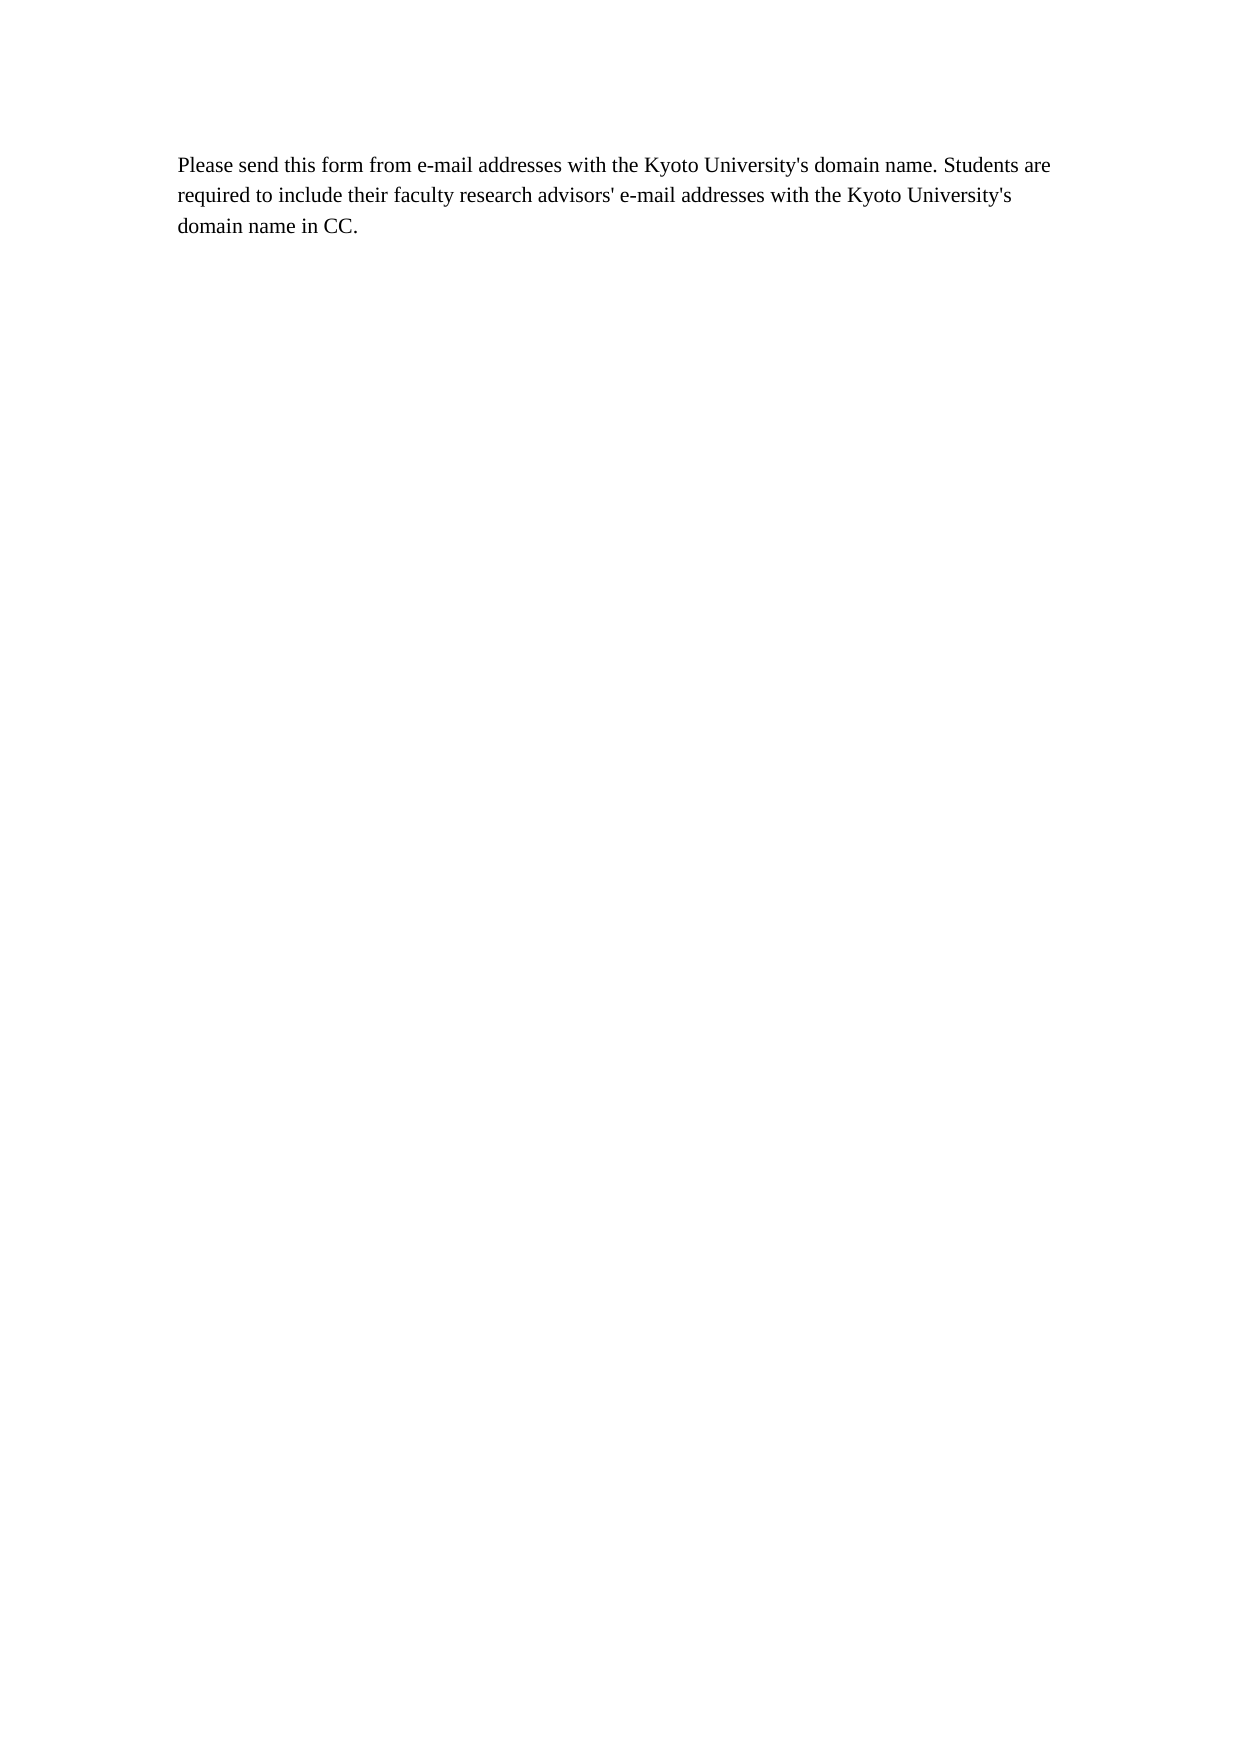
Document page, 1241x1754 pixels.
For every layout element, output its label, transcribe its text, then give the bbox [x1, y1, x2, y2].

text Please send this form from e-mail addresses with the Kyoto University's domain name. Students are required to include their faculty research advisors' e-mail addresses with the Kyoto University's domain name in CC. [177, 149, 1063, 240]
